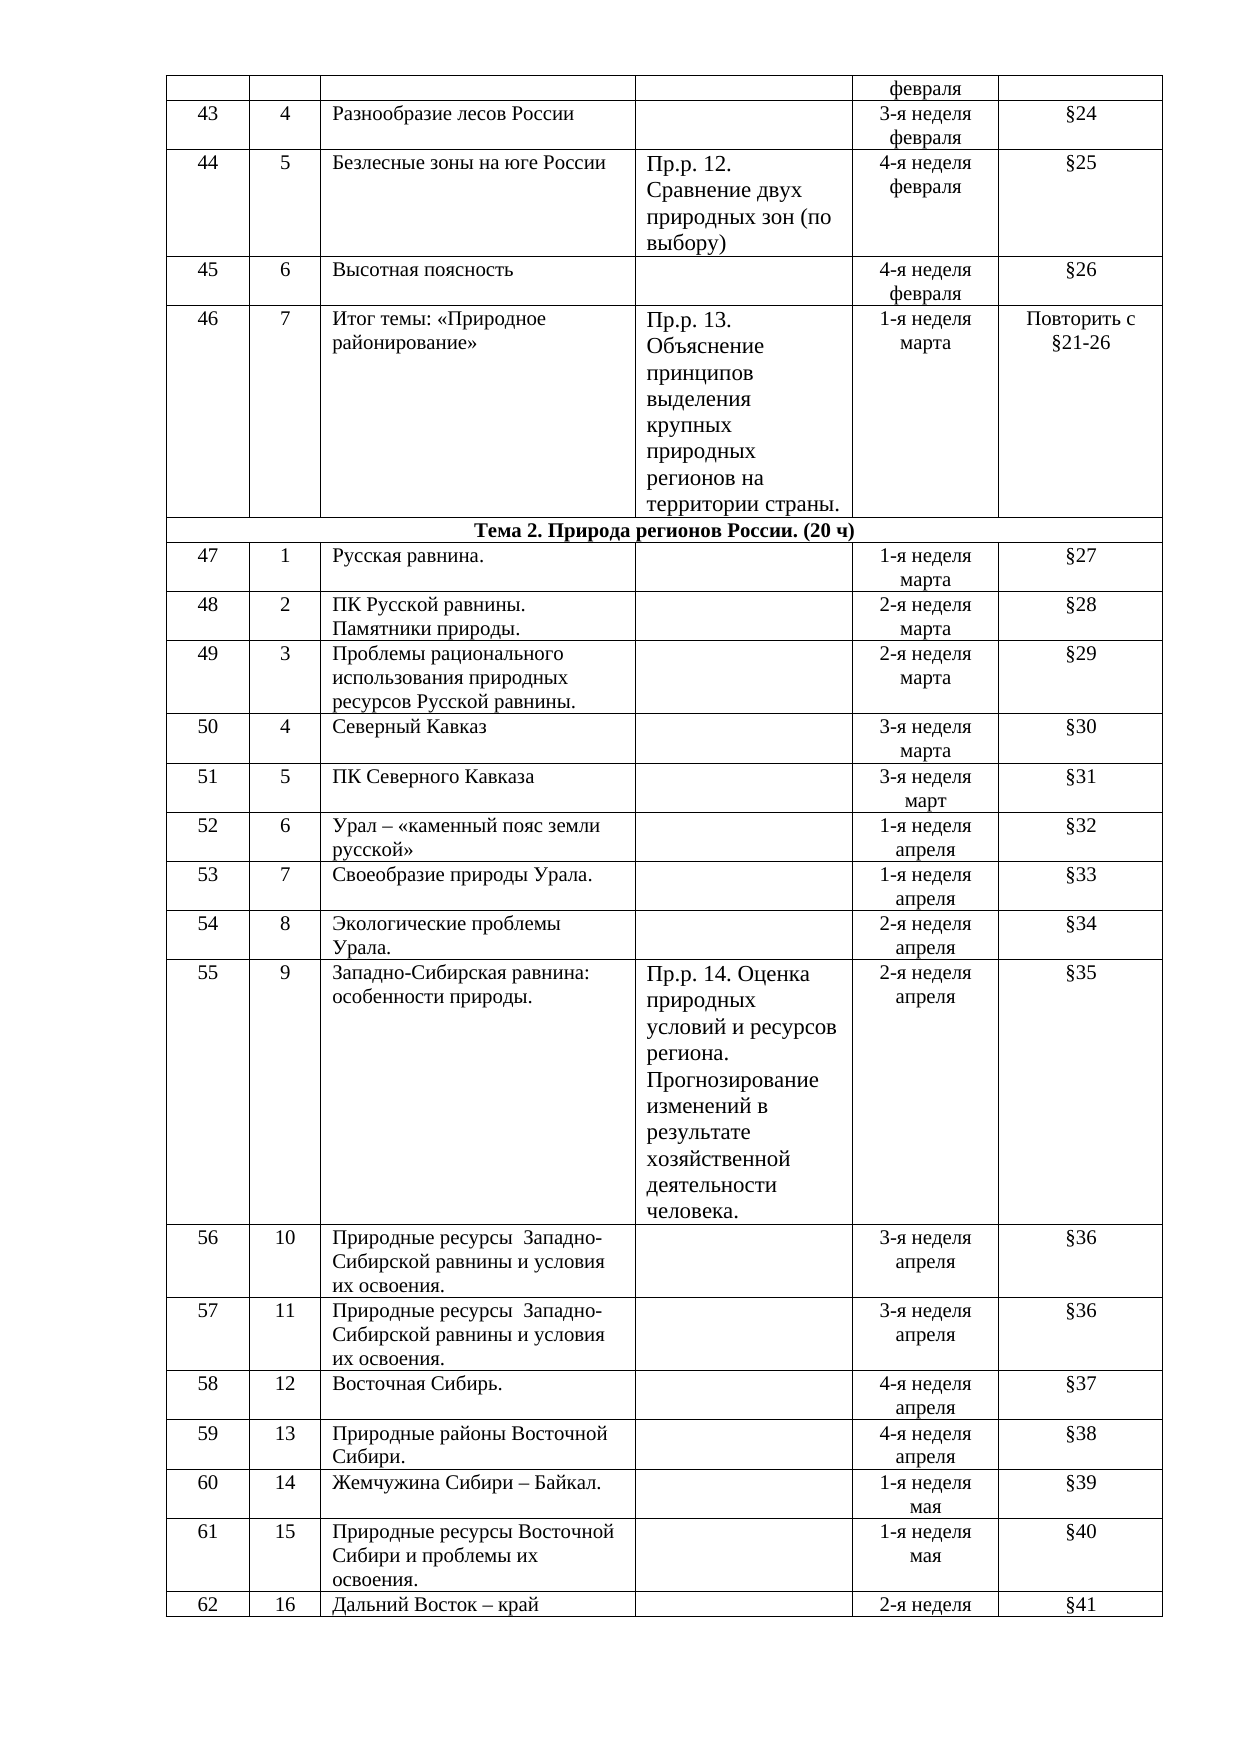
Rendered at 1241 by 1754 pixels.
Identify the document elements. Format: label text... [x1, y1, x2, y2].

table_cell 46 [167, 306, 249, 517]
table_cell [636, 1298, 852, 1370]
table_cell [321, 76, 635, 100]
table_cell §39 [999, 1470, 1162, 1518]
table_cell 58 [167, 1371, 249, 1419]
table_cell 8 [250, 911, 320, 959]
table_cell §25 [999, 150, 1162, 256]
table_cell Высотная поясность [321, 257, 635, 305]
table_cell 10 [250, 1225, 320, 1297]
table_cell Природные ресурсы Восточной Сибири и проблемы их освоения. [321, 1519, 635, 1591]
table_cell Жемчужина Сибири – Байкал. [321, 1470, 635, 1518]
table_cell §36 [999, 1298, 1162, 1370]
table_cell Пр.р. 13. Объяснение принципов выделения крупных природных регионов на территории страны. [636, 306, 852, 517]
table_cell 13 [250, 1420, 320, 1468]
table_cell 4 [250, 714, 320, 762]
table_cell 47 [167, 543, 249, 591]
table_cell §32 [999, 813, 1162, 861]
table_cell §30 [999, 714, 1162, 762]
table_cell [636, 1420, 852, 1468]
table_cell [636, 911, 852, 959]
table_cell 1-я неделя апреля [853, 862, 998, 910]
table_cell 9 [250, 960, 320, 1224]
table_cell [636, 257, 852, 305]
table_cell 12 [250, 1371, 320, 1419]
table_cell 43 [167, 101, 249, 149]
table_cell §34 [999, 911, 1162, 959]
table_cell 42 [167, 76, 249, 100]
table_cell §36 [999, 1225, 1162, 1297]
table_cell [321, 1592, 635, 1616]
table_cell §37 [999, 1371, 1162, 1419]
table_cell [636, 1470, 852, 1518]
table_cell 16 [250, 1592, 320, 1616]
table_cell 4-я неделя февраля [853, 257, 998, 305]
table_cell 1-я неделя марта [853, 306, 998, 517]
table_cell 4 [250, 101, 320, 149]
table_cell 2-я неделя апреля [853, 911, 998, 959]
table_cell 7 [250, 862, 320, 910]
table_cell Природные районы Восточной Сибири. [321, 1420, 635, 1468]
table_cell 4-я неделя апреля [853, 1371, 998, 1419]
table_cell 1-я неделя марта [853, 543, 998, 591]
table_cell [636, 76, 852, 100]
table_cell 2-я неделя марта [853, 592, 998, 640]
table_cell Своеобразие природы Урала. [321, 862, 635, 910]
table_cell 53 [167, 862, 249, 910]
table_cell 61 [167, 1519, 249, 1591]
table_cell Восточная Сибирь. [321, 1371, 635, 1419]
table_cell Урал – «каменный пояс земли русской» [321, 813, 635, 861]
table_cell 55 [167, 960, 249, 1224]
table_cell Пр.р. 12. Сравнение двух природных зон (по выбору) [636, 150, 852, 256]
table_cell [636, 592, 852, 640]
table_cell §26 [999, 257, 1162, 305]
table_cell Экологические проблемы Урала. [321, 911, 635, 959]
table_cell 62 [167, 1592, 249, 1616]
table_cell 45 [167, 257, 249, 305]
table_cell 11 [250, 1298, 320, 1370]
table_cell Безлесные зоны на юге России [321, 150, 635, 256]
table_cell 56 [167, 1225, 249, 1297]
table_cell Повторить с §21-26 [999, 306, 1162, 517]
table_cell §31 [999, 764, 1162, 812]
table_cell 48 [167, 592, 249, 640]
table_cell Русская равнина. [321, 543, 635, 591]
table_cell 52 [167, 813, 249, 861]
table_cell 6 [250, 257, 320, 305]
table_cell §33 [999, 862, 1162, 910]
table_cell Западно-Сибирская равнина: особенности природы. [321, 960, 635, 1224]
table_cell 14 [250, 1470, 320, 1518]
table_cell ПК Северного Кавказа [321, 764, 635, 812]
table_cell Пр.р. 14. Оценка природных условий и ресурсов региона. Прогнозирование изменений в результате хозяйственной деятельности человека. [636, 960, 852, 1224]
table_cell 6 [250, 813, 320, 861]
table_cell 3-я неделя апреля [853, 1298, 998, 1370]
table_cell [636, 764, 852, 812]
table_cell §41 [999, 1592, 1162, 1616]
table_cell [636, 641, 852, 713]
table_cell 59 [167, 1420, 249, 1468]
table_cell §28 [999, 592, 1162, 640]
table_cell §24 [999, 101, 1162, 149]
table_cell 5 [250, 150, 320, 256]
table_cell 49 [167, 641, 249, 713]
table_cell Северный Кавказ [321, 714, 635, 762]
table_cell 60 [167, 1470, 249, 1518]
table_cell [636, 101, 852, 149]
table_cell Природные ресурсы Западно-Сибирской равнины и условия их освоения. [321, 1298, 635, 1370]
table_cell 1-я неделя апреля [853, 813, 998, 861]
table_cell 4-я неделя февраля [853, 150, 998, 256]
table_cell 3-я неделя март [853, 764, 998, 812]
table_cell §38 [999, 1420, 1162, 1468]
table_cell 4-я неделя апреля [853, 1420, 998, 1468]
table_cell §27 [999, 543, 1162, 591]
table_cell Природные ресурсы Западно-Сибирской равнины и условия их освоения. [321, 1225, 635, 1297]
table_cell [636, 1519, 852, 1591]
table_cell 1-я неделя мая [853, 1470, 998, 1518]
table_cell 3-я неделя апреля [853, 1225, 998, 1297]
table_cell 2-я неделя апреля [853, 960, 998, 1224]
table_cell 5 [250, 764, 320, 812]
table_cell §23 [999, 76, 1162, 100]
table_cell [636, 813, 852, 861]
table_cell 15 [250, 1519, 320, 1591]
table_cell 44 [167, 150, 249, 256]
table_cell 57 [167, 1298, 249, 1370]
table_cell [636, 1371, 852, 1419]
table_cell Итог темы: «Природное районирование» [321, 306, 635, 517]
table_cell 2 [250, 592, 320, 640]
table_cell ПК Русской равнины. Памятники природы. [321, 592, 635, 640]
table_cell 3-я неделя февраля [853, 76, 998, 100]
table_cell Тема 2. Природа регионов России. (20 ч) [167, 518, 1162, 542]
table_cell Разнообразие лесов России [321, 101, 635, 149]
table_cell 3 [250, 76, 320, 100]
table_cell [636, 714, 852, 762]
table_cell 51 [167, 764, 249, 812]
table_cell §29 [999, 641, 1162, 713]
table_cell 1-я неделя мая [853, 1519, 998, 1591]
table_cell 3-я неделя марта [853, 714, 998, 762]
table_cell 54 [167, 911, 249, 959]
table_cell [636, 1592, 852, 1616]
table_cell §35 [999, 960, 1162, 1224]
table_cell Проблемы рационального использования природных ресурсов Русской равнины. [321, 641, 635, 713]
table_cell 2-я неделя марта [853, 641, 998, 713]
table_cell 1 [250, 543, 320, 591]
table_cell §40 [999, 1519, 1162, 1591]
table_cell 3 [250, 641, 320, 713]
table_cell 2-я неделя мая [853, 1592, 998, 1616]
table_cell 50 [167, 714, 249, 762]
table_cell [636, 1225, 852, 1297]
table_cell [636, 543, 852, 591]
table_cell [636, 862, 852, 910]
table_cell 3-я неделя февраля [853, 101, 998, 149]
table_cell 7 [250, 306, 320, 517]
